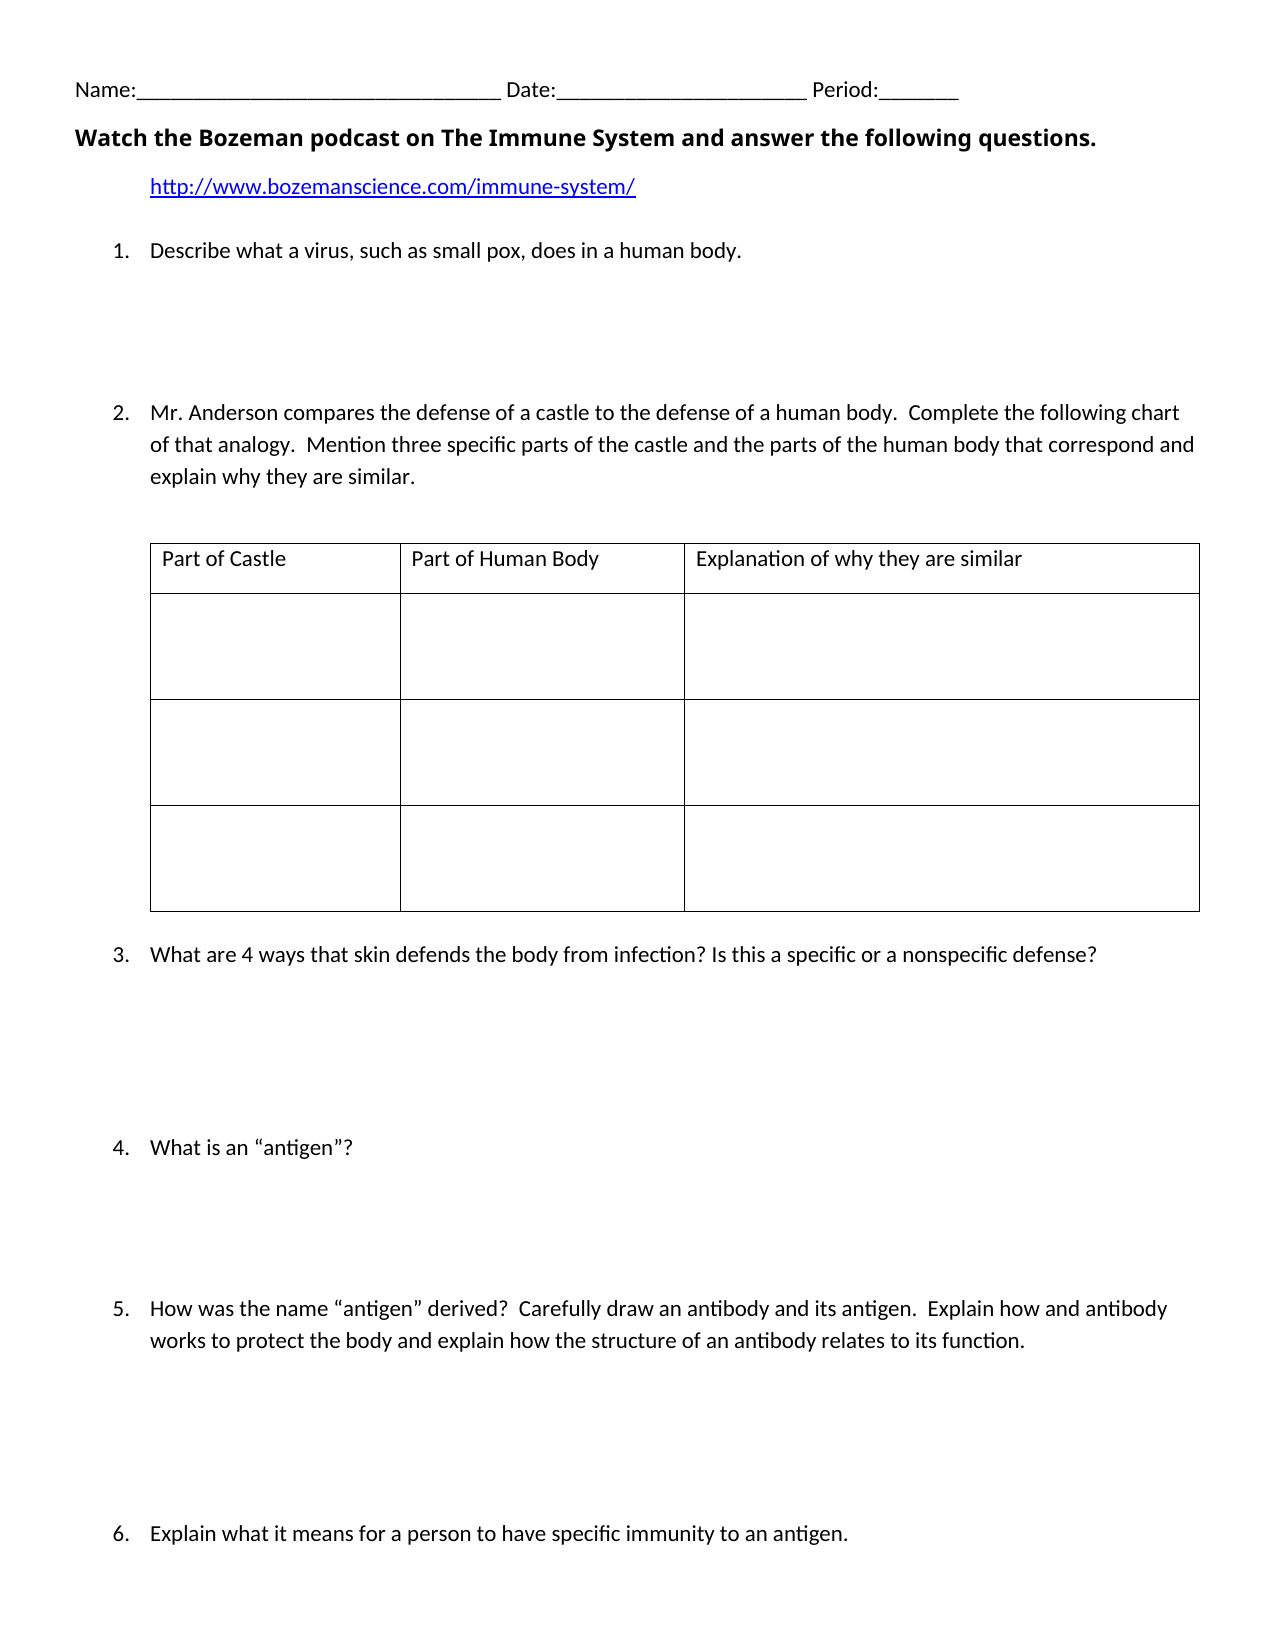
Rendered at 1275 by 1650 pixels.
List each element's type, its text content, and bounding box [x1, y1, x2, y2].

table_cell [401, 594, 684, 699]
table_cell [401, 806, 684, 911]
table_cell [151, 700, 400, 805]
table_cell [151, 806, 400, 911]
text Name:________________________________ Date:______________________ Period:_______ [75, 75, 1200, 103]
text Watch the Bozeman podcast on The Immune System and answer the following questions. [75, 122, 1200, 153]
table_cell [401, 700, 684, 805]
list Mr. Anderson compares the defense of a castle to the defense of a human body. Complete the following chart of that analogy. Mention three specific parts of the castle and the parts of the human body that correspond and explain why they are similar. [112, 398, 1200, 490]
table_header Explanation of why they are similar [685, 544, 1199, 593]
list How was the name “antigen” derived? Carefully draw an antibody and its antigen. Explain how and antibody works to protect the body and explain how the structure of an antibody relates to its function. [112, 1294, 1200, 1354]
table_cell [685, 806, 1199, 911]
table_cell [685, 594, 1199, 699]
list http://www.bozemanscience.com/immune-system/ [150, 172, 1200, 200]
list What are 4 ways that skin defends the body from infection? Is this a specific or a nonspecific defense? [112, 940, 1200, 968]
list Explain what it means for a person to have specific immunity to an antigen. [112, 1519, 1200, 1547]
table_header Part of Castle [151, 544, 400, 593]
table_header Part of Human Body [401, 544, 684, 593]
list Describe what a virus, such as small pox, does in a human body. [112, 237, 1200, 265]
table_cell [151, 594, 400, 699]
list What is an “antigen”? [112, 1133, 1200, 1161]
table_cell [685, 700, 1199, 805]
